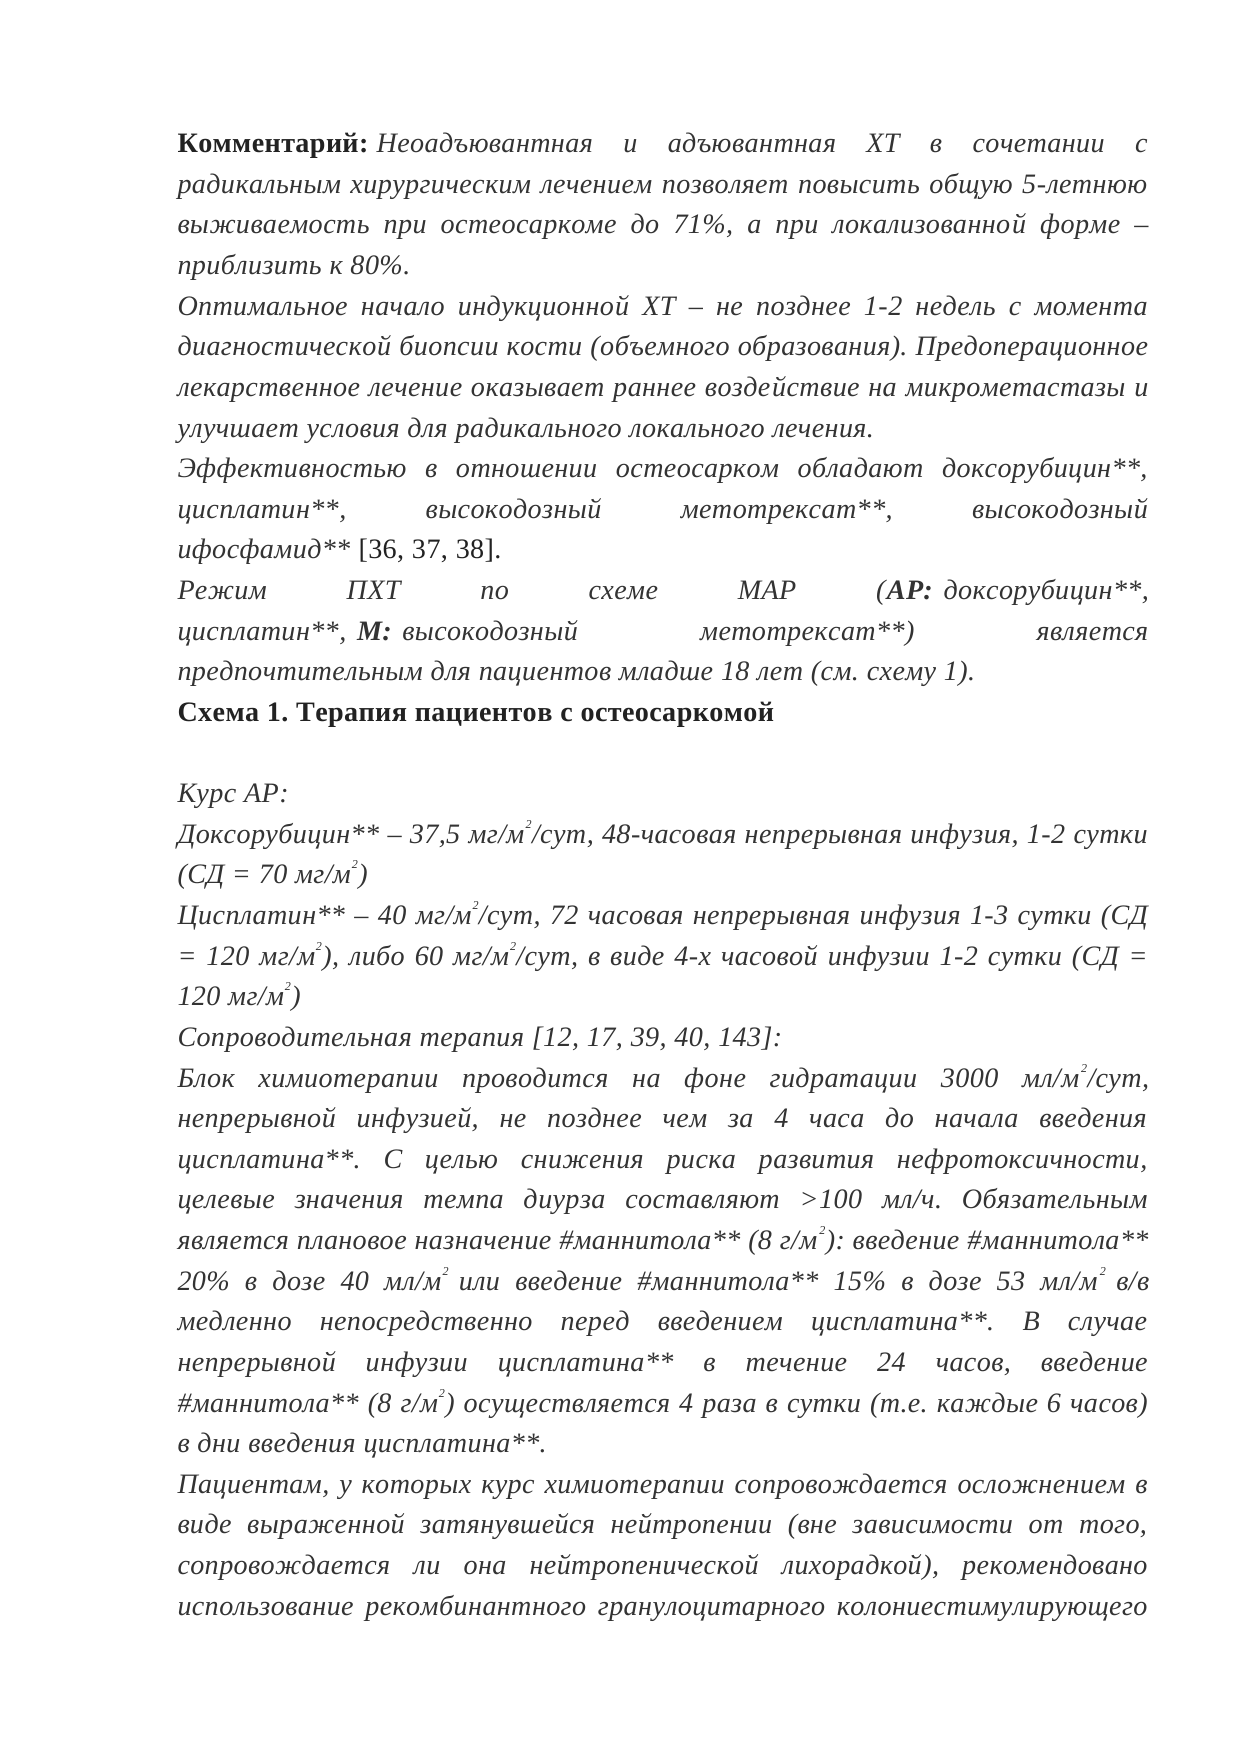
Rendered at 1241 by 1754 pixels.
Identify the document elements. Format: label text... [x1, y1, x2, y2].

text Доксорубицин** – 37,5 мг/м2/сут, 48-часовая непрерывная инфузия, 1-2 сутки (СД = 70 мг/м2) [177, 809, 1152, 890]
text Блок химиотерапии проводится на фоне гидратации 3000 мл/м2/сут, непрерывной инфузией, не позднее чем за 4 часа до начала введения цисплатина**. С целью снижения риска развития нефротоксичности, целевые значения темпа диурза составляют >100 мл/ч. Обязательным является плановое назначение #маннитола** (8 г/м2): введение #маннитола** 20% в дозе 40 мл/м2 или введение #маннитола** 15% в дозе 53 мл/м2 в/в медленно непосредственно перед введением цисплатина**. В случае непрерывной инфузии цисплатина** в течение 24 часов, введение #маннитола** (8 г/м2) осуществляется 4 раза в сутки (т.е. каждые 6 часов) в дни введения цисплатина**. [177, 1052, 1152, 1459]
text Комментарий: Неоадъювантная и адъювантная ХТ в сочетании с радикальным хирургическим лечением позволяет повысить общую 5-летнюю выживаемость при остеосаркоме до 71%, а при локализованной форме – приблизить к 80%. [177, 118, 1152, 281]
text Схема 1. Терапия пациентов с остеосаркомой [177, 687, 1152, 727]
text Режим ПХТ по схеме МАР (AP: доксорубицин**, цисплатин**, M: высокодозный метотрексат**) является предпочтительным для пациентов младше 18 лет (см. схему 1). [177, 565, 1152, 687]
text Сопроводительная терапия [12, 17, 39, 40, 143]: [177, 1012, 1152, 1052]
text Курс АР: [177, 768, 1152, 809]
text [177, 1459, 1152, 1621]
text Оптимальное начало индукционной ХТ – не позднее 1-2 недель с момента диагностической биопсии кости (объемного образования). Предоперационное лекарственное лечение оказывает раннее воздействие на микрометастазы и улучшает условия для радикального локального лечения. [177, 281, 1152, 443]
text Эффективностью в отношении остеосарком обладают доксорубицин**, цисплатин**, высокодозный метотрексат**, высокодозный ифосфамид** [36, 37, 38]. [177, 443, 1152, 565]
text Цисплатин** – 40 мг/м2/сут, 72 часовая непрерывная инфузия 1-3 сутки (СД = 120 мг/м2), либо 60 мг/м2/сут, в виде 4-х часовой инфузии 1-2 сутки (СД = 120 мг/м2) [177, 890, 1152, 1012]
